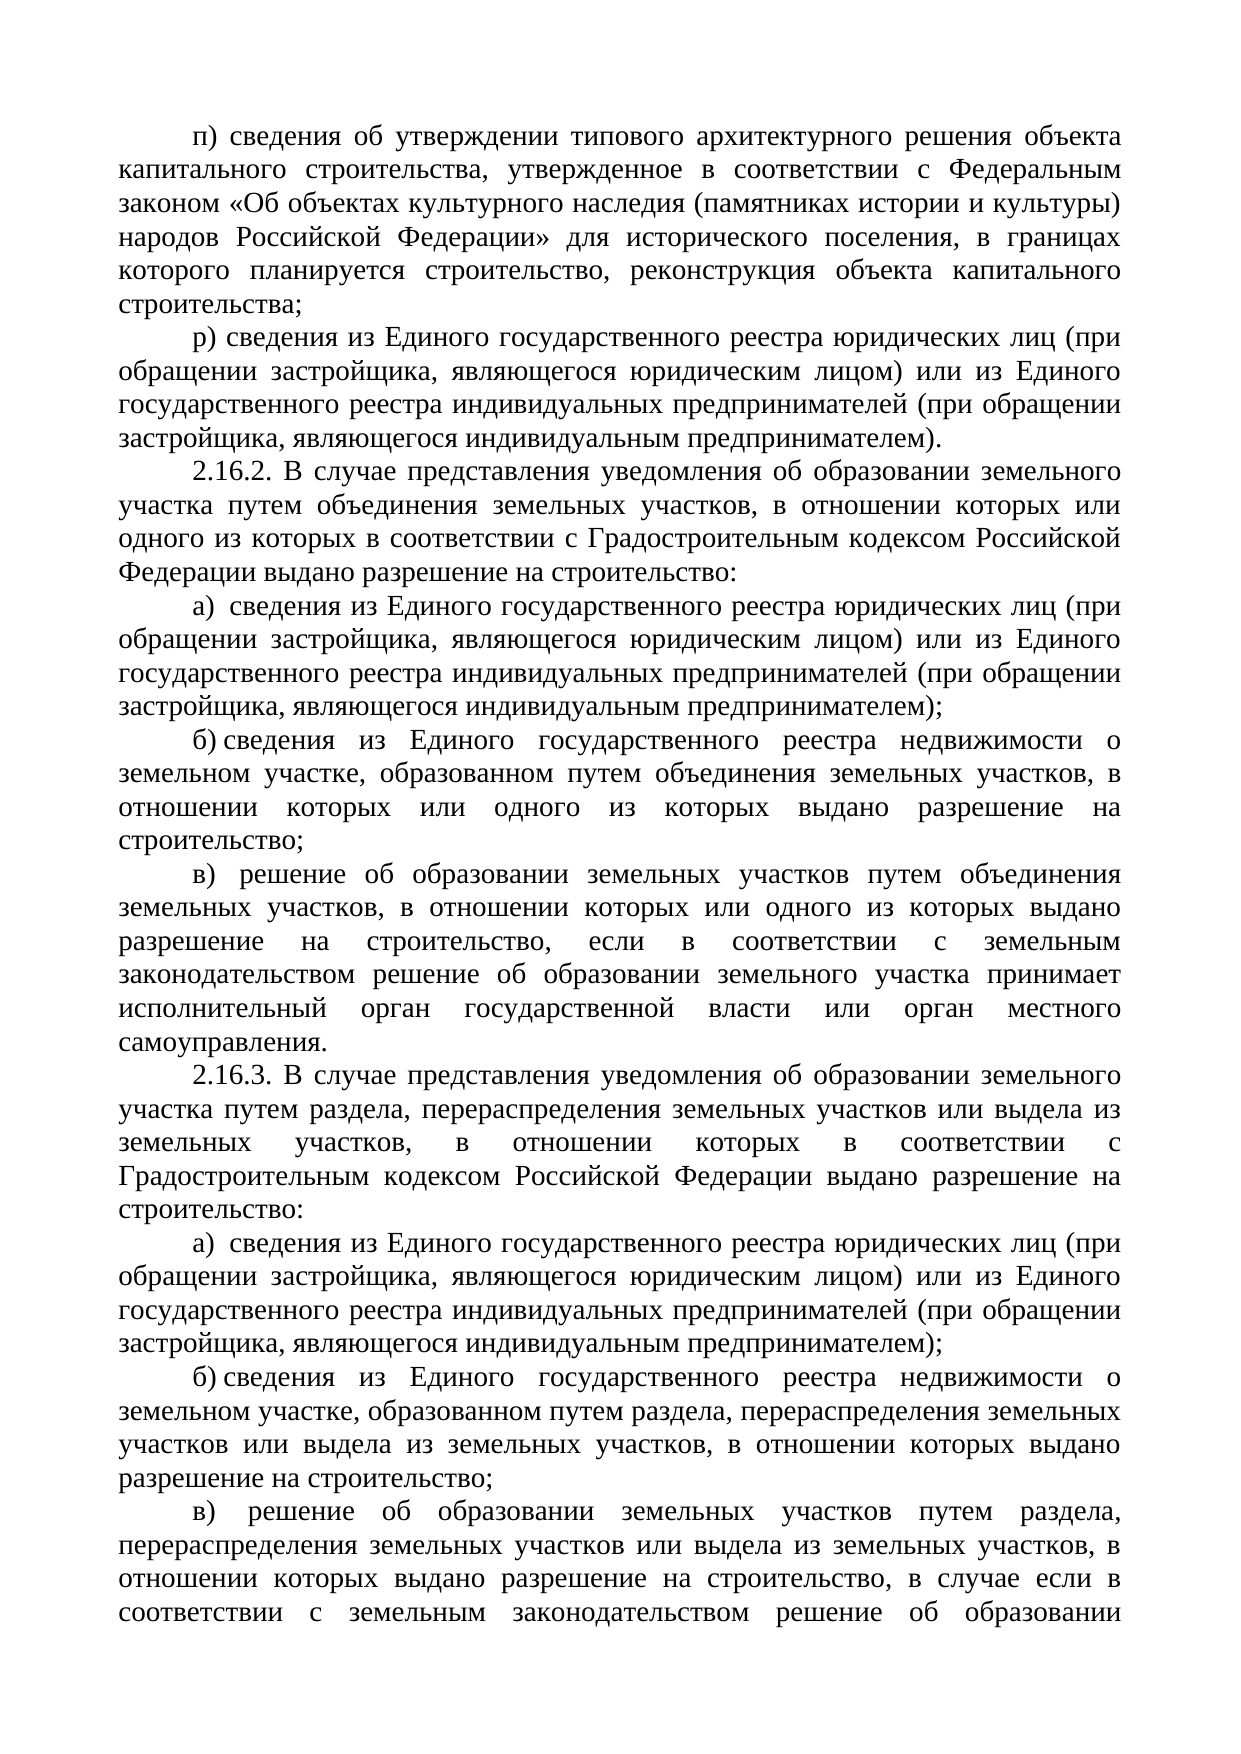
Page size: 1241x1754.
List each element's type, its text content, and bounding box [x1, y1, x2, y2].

text р) сведения из Единого государственного реестра юридических лиц (при обращении застройщика, являющегося юридическим лицом) или из Единого государственного реестра индивидуальных предпринимателей (при обращении застройщика, являющегося индивидуальным предпринимателем). [118, 319, 1122, 453]
text 2.16.2. В случае представления уведомления об образовании земельного участка путем объединения земельных участков, в отношении которых или одного из которых в соответствии с Градостроительным кодексом Российской Федерации выдано разрешение на строительство: [118, 453, 1122, 588]
text в) решение об образовании земельных участков путем объединения земельных участков, в отношении которых или одного из которых выдано разрешение на строительство, если в соответствии с земельным законодательством решение об образовании земельного участка принимает исполнительный орган государственной власти или орган местного самоуправления. [118, 856, 1122, 1057]
text б) сведения из Единого государственного реестра недвижимости о земельном участке, образованном путем раздела, перераспределения земельных участков или выдела из земельных участков, в отношении которых выдано разрешение на строительство; [118, 1359, 1122, 1493]
text б) сведения из Единого государственного реестра недвижимости о земельном участке, образованном путем объединения земельных участков, в отношении которых или одного из которых выдано разрешение на строительство; [118, 722, 1122, 856]
text 2.16.3. В случае представления уведомления об образовании земельного участка путем раздела, перераспределения земельных участков или выдела из земельных участков, в отношении которых в соответствии с Градостроительным кодексом Российской Федерации выдано разрешение на строительство: [118, 1057, 1122, 1225]
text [118, 1493, 1122, 1627]
text п) сведения об утверждении типового архитектурного решения объекта капитального строительства, утвержденное в соответствии с Федеральным законом «Об объектах культурного наследия (памятниках истории и культуры) народов Российской Федерации» для исторического поселения, в границах которого планируется строительство, реконструкция объекта капитального строительства; [118, 118, 1122, 319]
